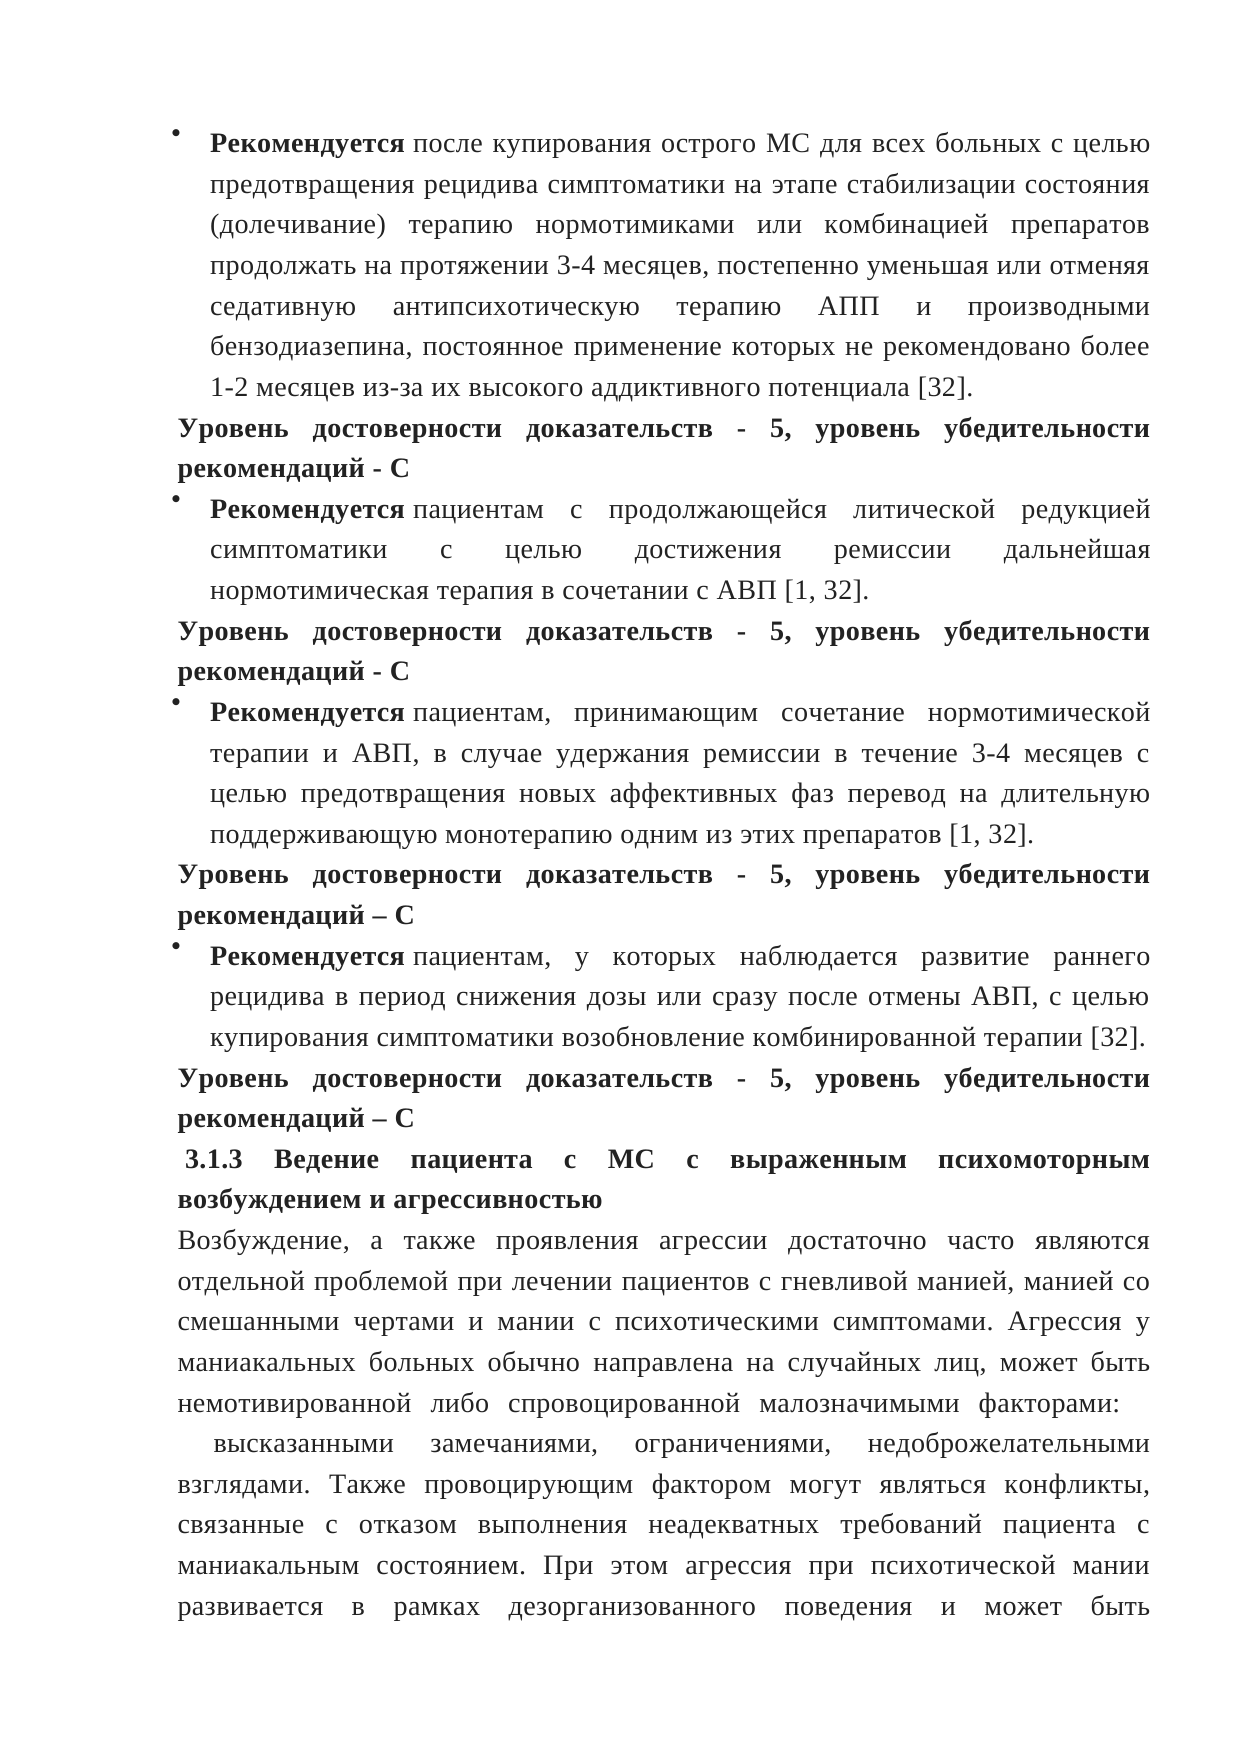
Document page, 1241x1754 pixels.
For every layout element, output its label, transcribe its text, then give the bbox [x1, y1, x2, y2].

list Рекомендуется пациентам с продолжающейся литической редукцией симптоматики с целью достижения ремиссии дальнейшая нормотимическая терапия в сочетании с АВП [1, 32]. [172, 484, 1152, 606]
text Уровень достоверности доказательств - 5, уровень убедительности рекомендаций - С [177, 606, 1152, 687]
list Рекомендуется пациентам, принимающим сочетание нормотимической терапии и АВП, в случае удержания ремиссии в течение 3-4 месяцев с целью предотвращения новых аффективных фаз перевод на длительную поддерживающую монотерапию одним из этих препаратов [1, 32]. [172, 687, 1152, 849]
text Уровень достоверности доказательств - 5, уровень убедительности рекомендаций – С [177, 849, 1152, 931]
list Рекомендуется пациентам, у которых наблюдается развитие раннего рецидива в период снижения дозы или сразу после отмены АВП, с целью купирования симптоматики возобновление комбинированной терапии [32]. [172, 931, 1152, 1052]
text Уровень достоверности доказательств - 5, уровень убедительности рекомендаций – С [177, 1052, 1152, 1134]
text Уровень достоверности доказательств - 5, уровень убедительности рекомендаций - C [177, 402, 1152, 484]
list Рекомендуется после купирования острого МС для всех больных с целью предотвращения рецидива симптоматики на этапе стабилизации состояния (долечивание) терапию нормотимиками или комбинацией препаратов продолжать на протяжении 3-4 месяцев, постепенно уменьшая или отменяя седативную антипсихотическую терапию АПП и производными бензодиазепина, постоянное применение которых не рекомендовано более 1-2 месяцев из-за их высокого аддиктивного потенциала [32]. [172, 118, 1152, 402]
text 3.1.3 Ведение пациента с МС с выраженным психомоторным возбуждением и агрессивностью [177, 1134, 1152, 1215]
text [177, 1215, 1152, 1621]
